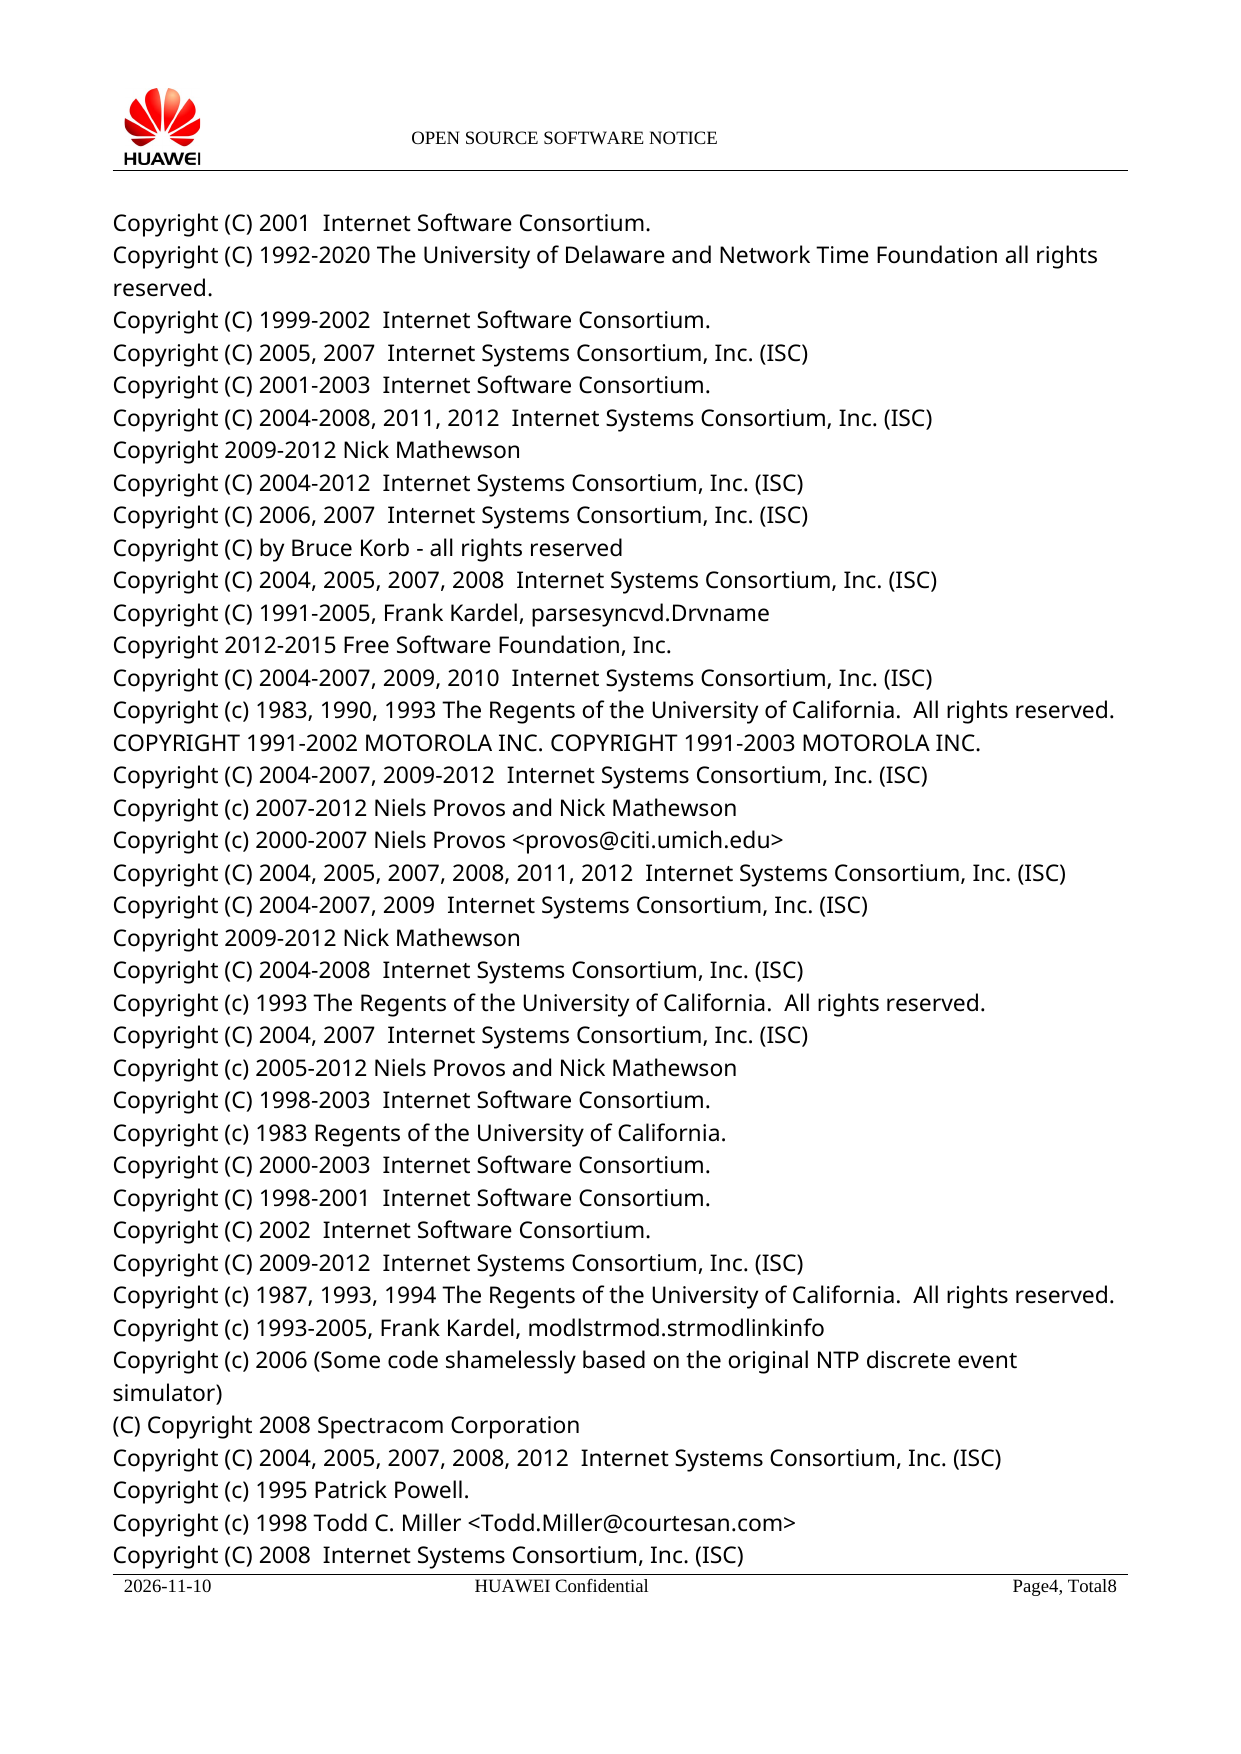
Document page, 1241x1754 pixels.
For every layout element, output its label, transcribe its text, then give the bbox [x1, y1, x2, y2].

picture [124, 88, 201, 165]
